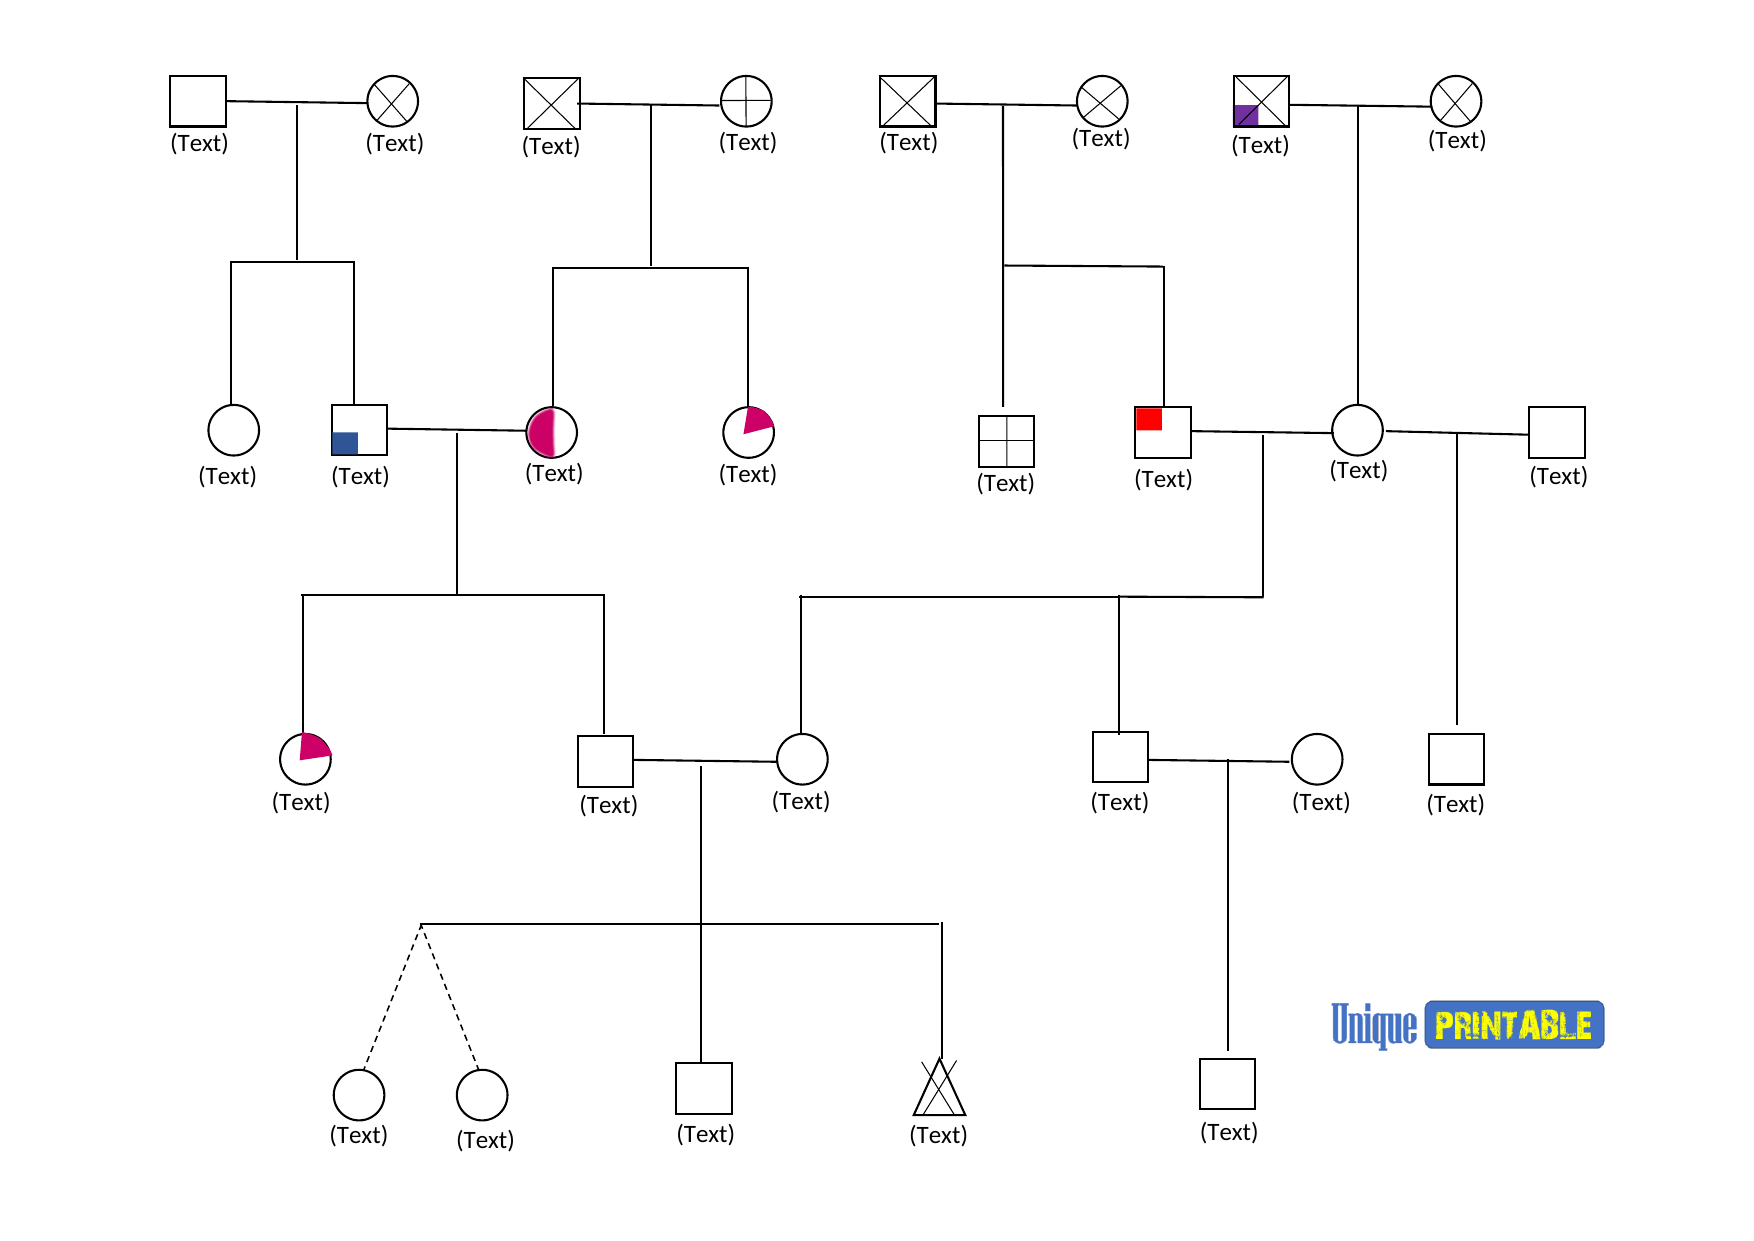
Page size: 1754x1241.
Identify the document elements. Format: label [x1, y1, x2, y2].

picture [1327, 997, 1610, 1055]
